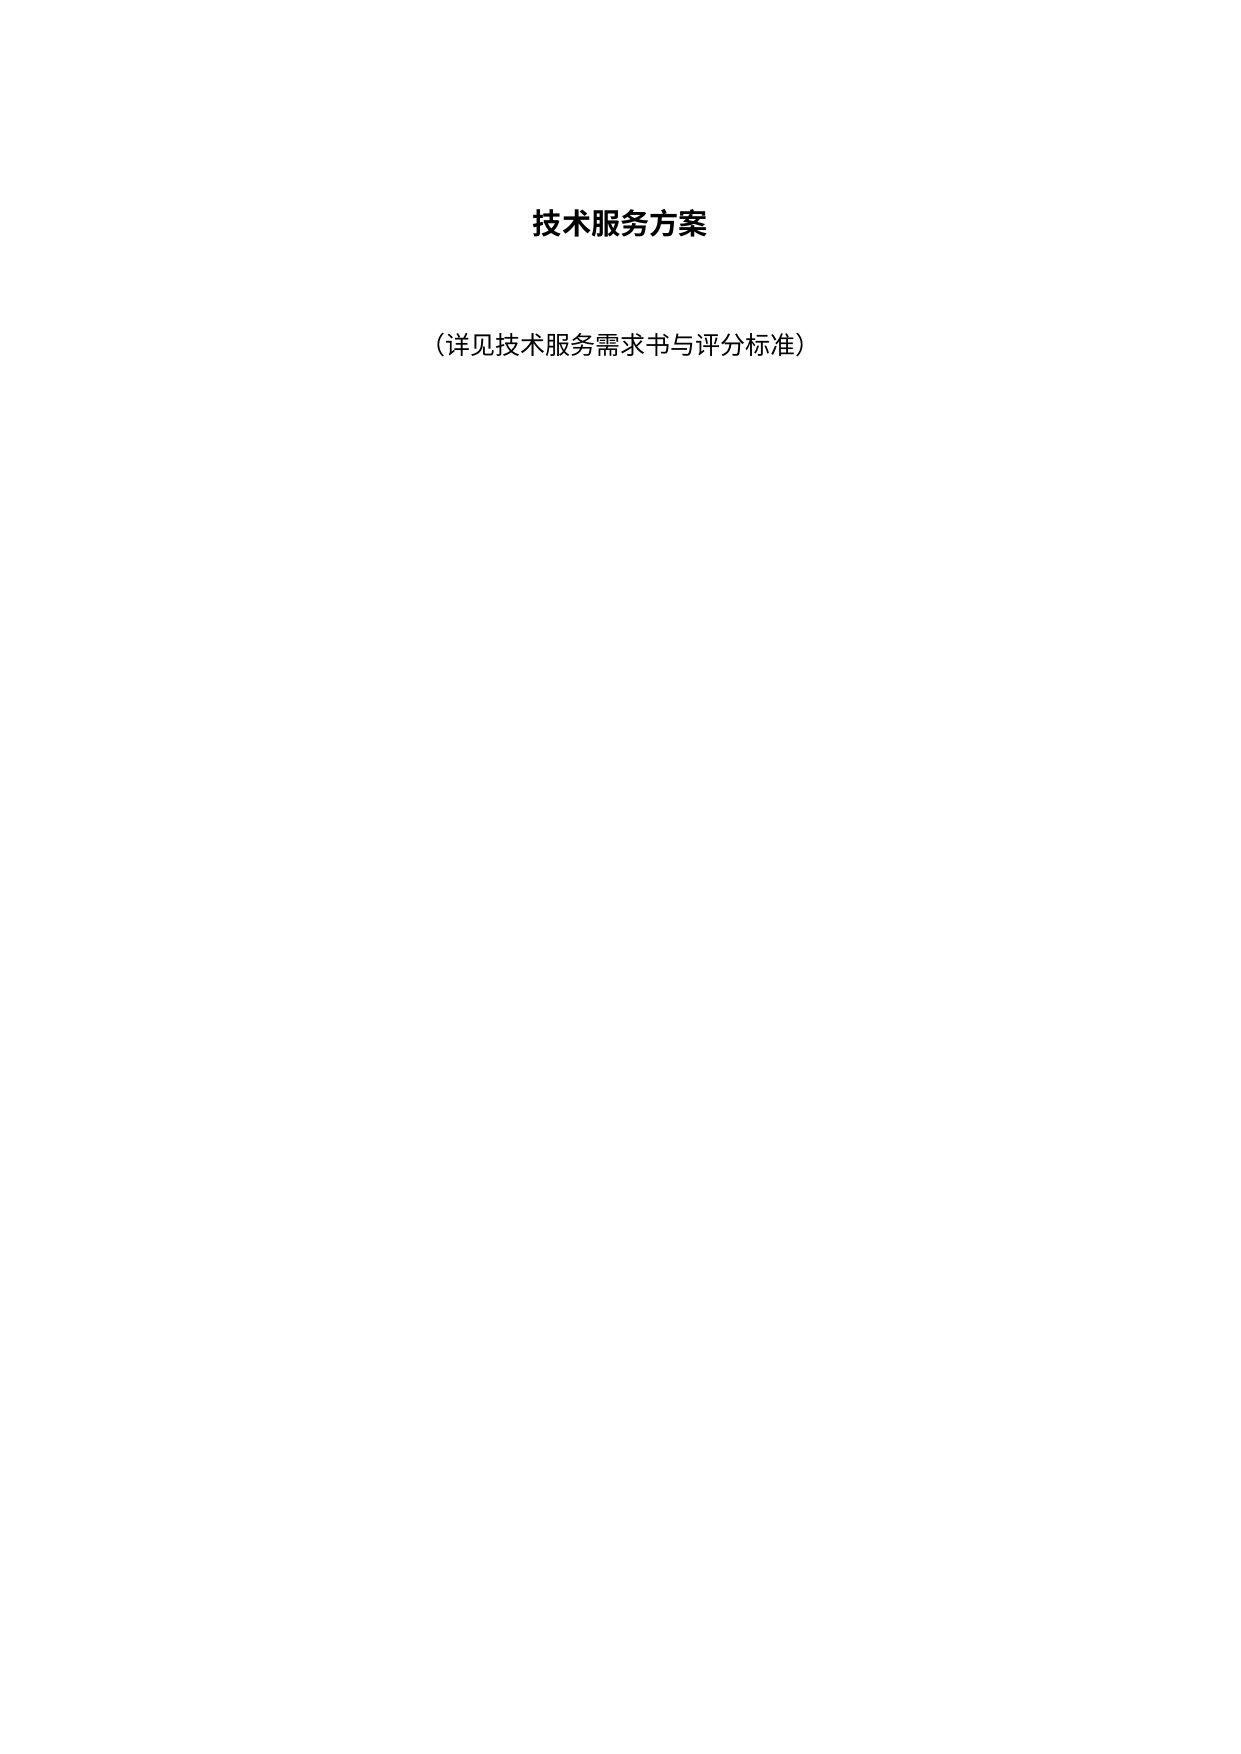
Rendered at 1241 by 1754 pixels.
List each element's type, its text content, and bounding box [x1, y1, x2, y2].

text （详见技术服务需求书与评分标准） [187, 311, 1053, 376]
subtitle 技术服务方案 [187, 189, 1053, 254]
